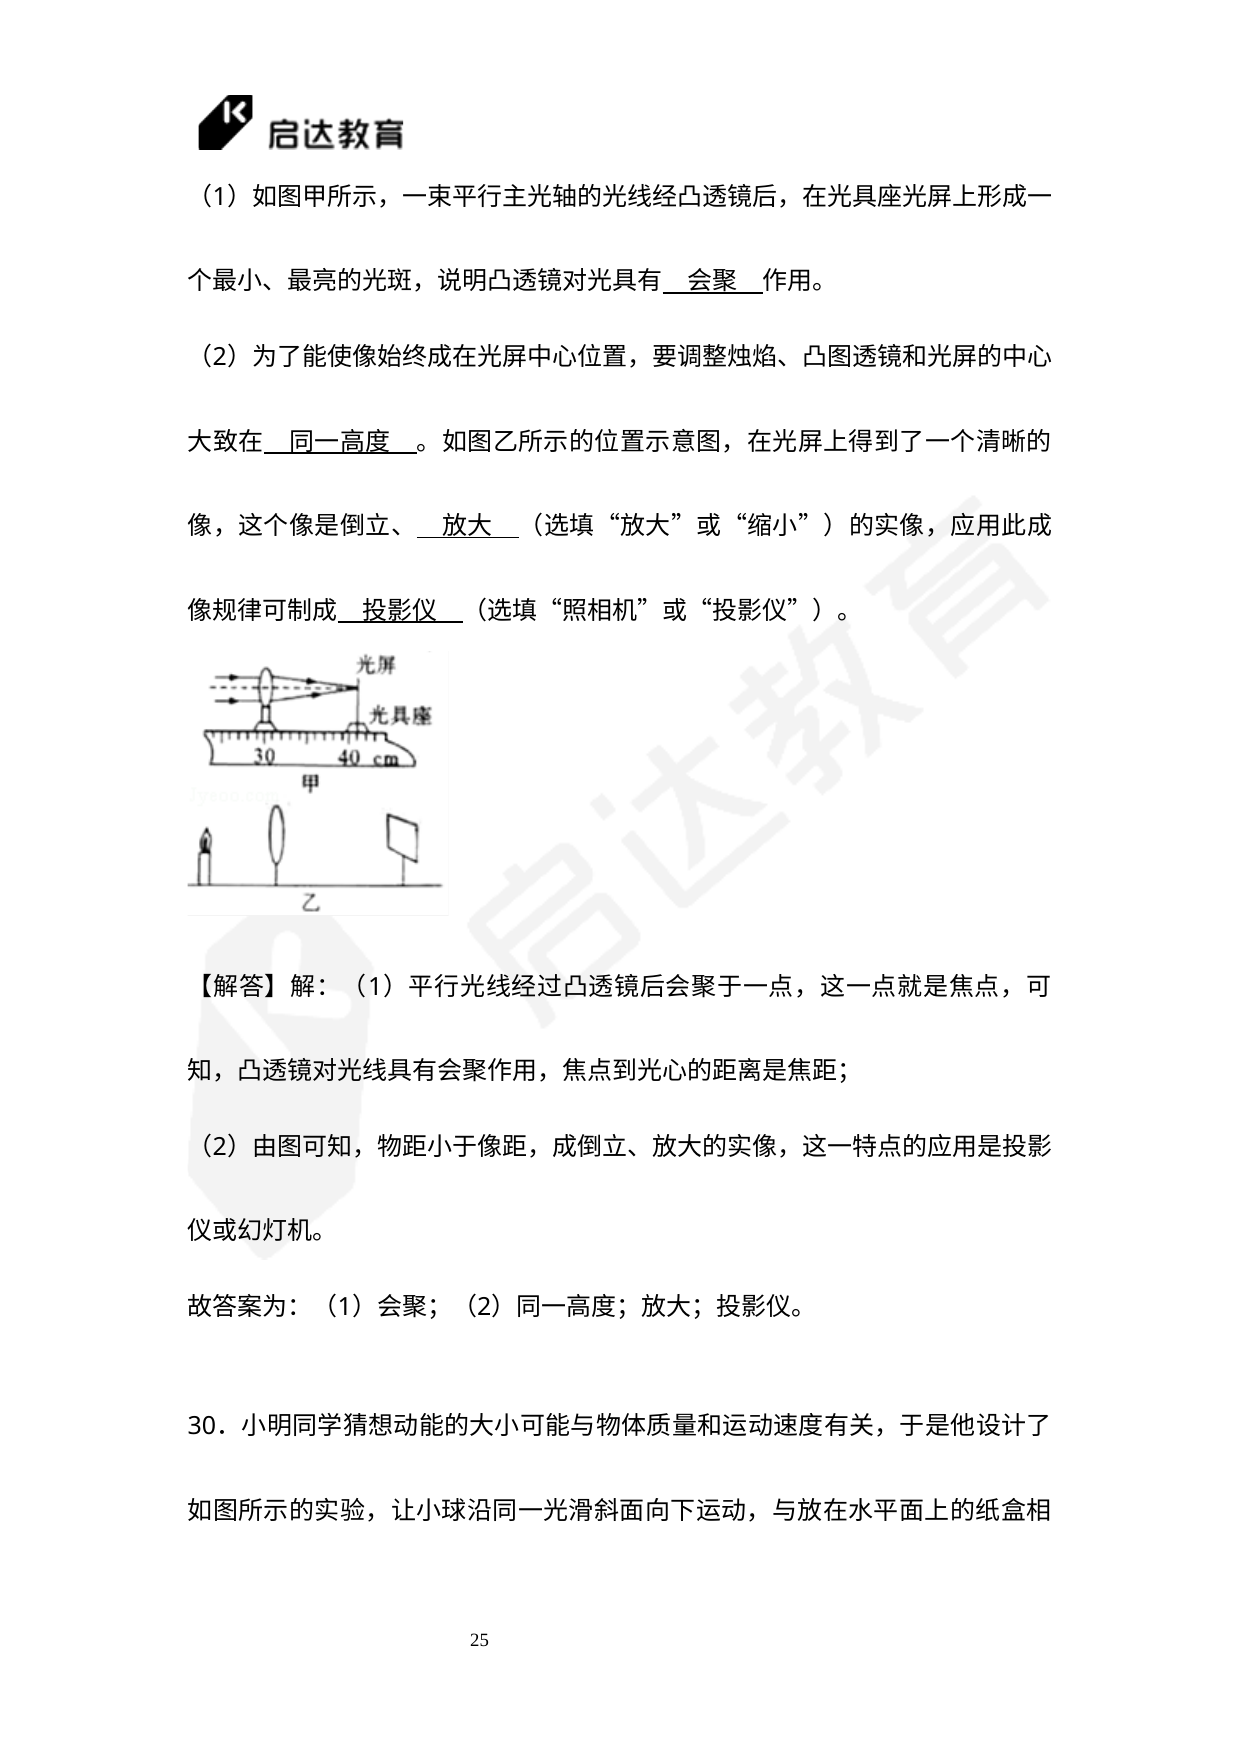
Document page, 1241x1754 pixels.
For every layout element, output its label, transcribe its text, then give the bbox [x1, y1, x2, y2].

picture [198, 95, 404, 150]
picture [187, 651, 449, 916]
text （1）如图甲所示，一束平行主光轴的光线经凸透镜后，在光具座光屏上形成一个最小、最亮的光斑，说明凸透镜对光具有 会聚 作用。 [187, 162, 1053, 311]
text （2）由图可知，物距小于像距，成倒立、放大的实像，这一特点的应用是投影仪或幻灯机。 [187, 1112, 1053, 1261]
text 30．小明同学猜想动能的大小可能与物体质量和运动速度有关，于是他设计了如图所示的实验，让小球沿同一光滑斜面向下运动，与放在水平面上的纸盒相碰，纸盒在水了如图平面上移动一段距离后静止。 [187, 1391, 1053, 1541]
text 故答案为：（1）会聚；（2）同一高度；放大；投影仪。 [187, 1272, 1053, 1337]
text （2）为了能使像始终成在光屏中心位置，要调整烛焰、凸图透镜和光屏的中心大致在 同一高度 。如图乙所示的位置示意图，在光屏上得到了一个清晰的像，这个像是倒立、 放大 （选填“放大”或“缩小”）的实像，应用此成像规律可制成 投影仪 （选填“照相机”或“投影仪”）。 [187, 322, 1053, 641]
text 【解答】解：（1）平行光线经过凸透镜后会聚于一点，这一点就是焦点，可知，凸透镜对光线具有会聚作用，焦点到光心的距离是焦距； [187, 952, 1053, 1101]
